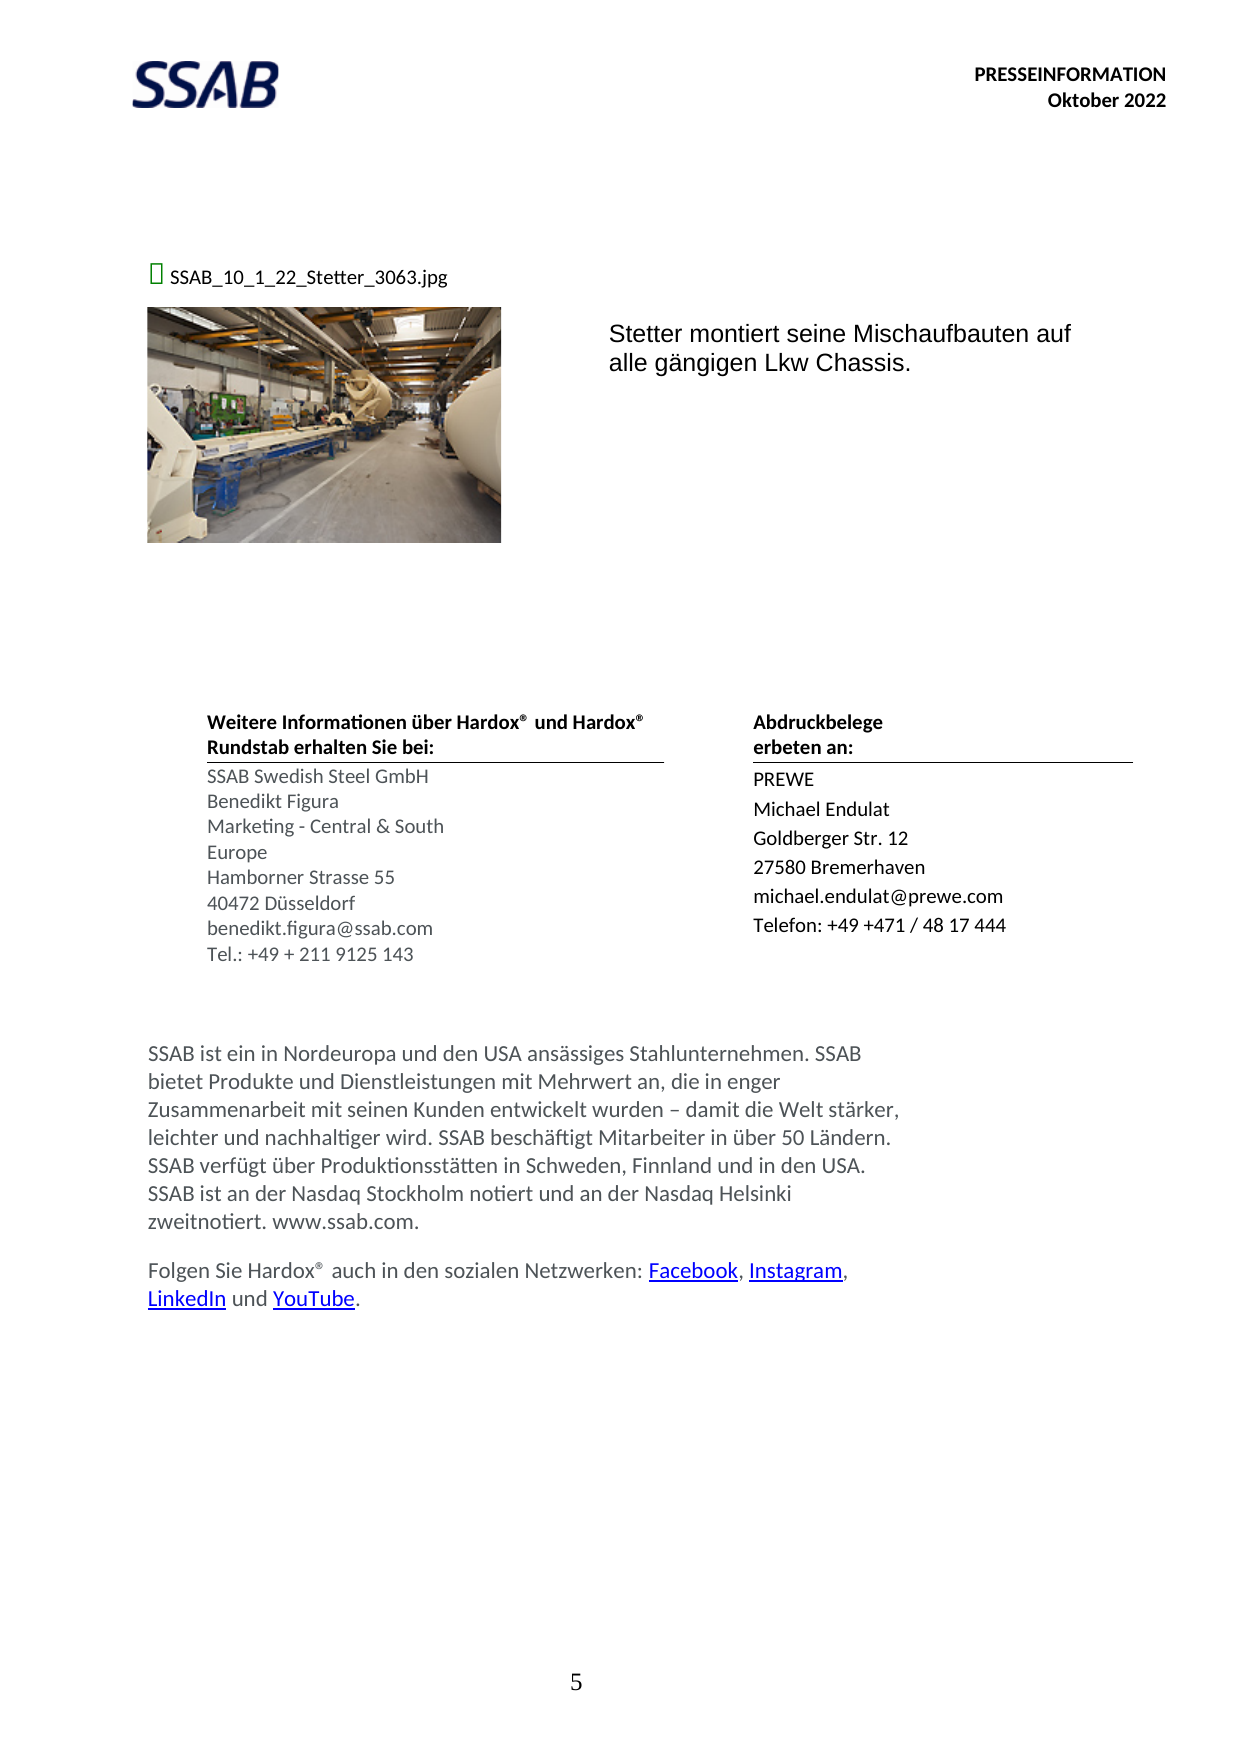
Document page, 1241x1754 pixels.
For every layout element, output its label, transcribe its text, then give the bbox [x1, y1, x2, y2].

text Folgen Sie Hardox® auch in den sozialen Netzwerken: Facebook, Instagram, LinkedIn und YouTube. [148, 1256, 916, 1312]
text  SSAB_10_1_22_Stetter_3063.jpg [148, 254, 1093, 293]
picture [147, 307, 502, 543]
table_header Weitere Informationen über Hardox® und Hardox® Rundstab erhalten Sie bei: SSAB Swedish Steel GmbH Benedikt Figura Marketing - Central & South Europe Hamborner Strasse 55 40472 Düsseldorf benedikt.figura@ssab.com Tel.: +49 + 211 9125 143 [148, 709, 658, 990]
table_header Abdruckbelege erbeten an: PREWE Michael Endulat Goldberger Str. 12 27580 Bremerhaven michael.endulat@prewe.com Telefon: +49 +471 / 48 17 444 [671, 709, 1133, 990]
picture [132, 61, 279, 108]
text SSAB ist ein in Nordeuropa und den USA ansässiges Stahlunternehmen. SSAB bietet Produkte und Dienstleistungen mit Mehrwert an, die in enger Zusammenarbeit mit seinen Kunden entwickelt wurden – damit die Welt stärker, leichter und nachhaltiger wird. SSAB beschäftigt Mitarbeiter in über 50 Ländern. SSAB verfügt über Produktionsstätten in Schweden, Finnland und in den USA. SSAB ist an der Nasdaq Stockholm notiert und an der Nasdaq Helsinki zweitnotiert. www.ssab.com. [148, 1039, 916, 1235]
text Stetter montiert seine Mischaufbauten auf alle gängigen Lkw Chassis. [502, 319, 1093, 376]
